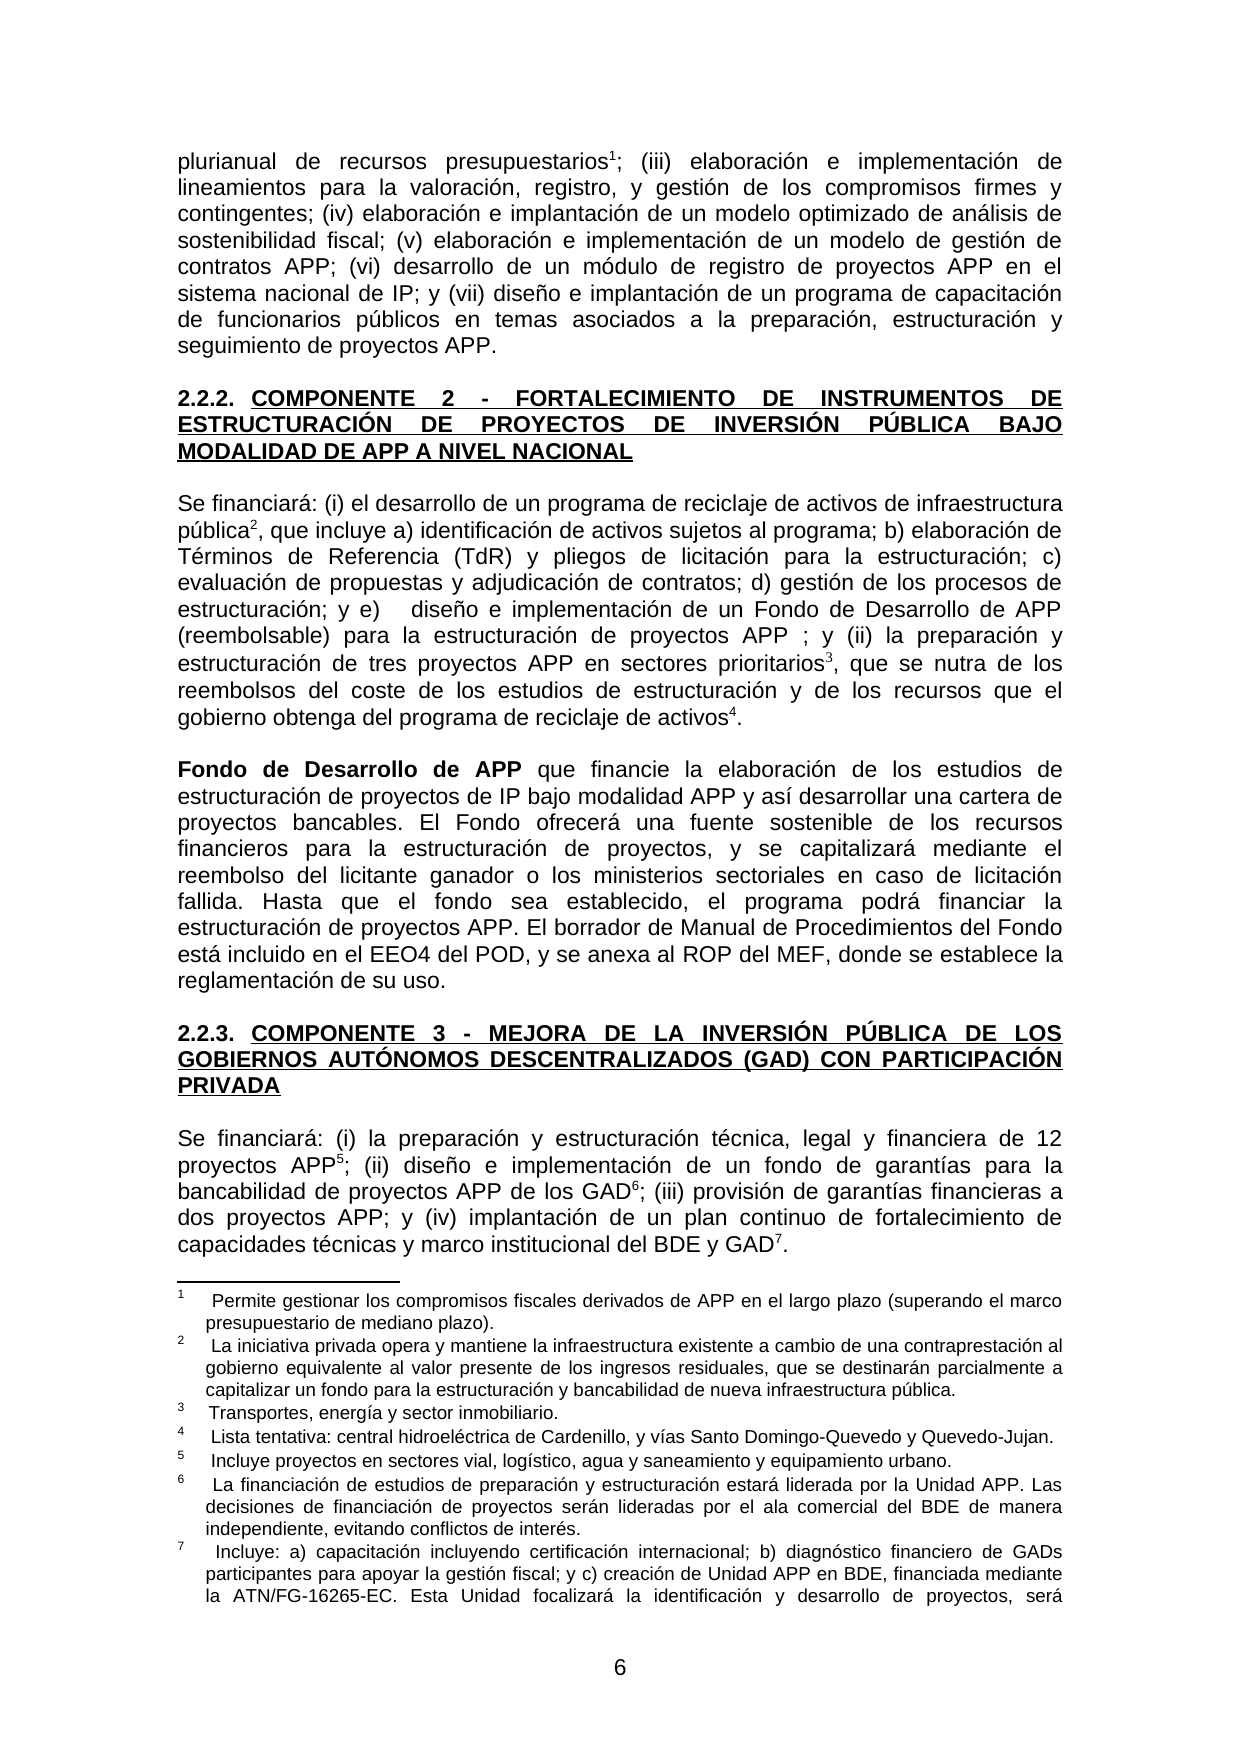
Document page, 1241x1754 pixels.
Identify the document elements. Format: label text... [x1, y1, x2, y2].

list Fondo de Desarrollo de APP que financie la elaboración de los estudios de estructuración de proyectos de IP bajo modalidad APP y así desarrollar una cartera de proyectos bancables. El Fondo ofrecerá una fuente sostenible de los recursos financieros para la estructuración de proyectos, y se capitalizará mediante el reembolso del licitante ganador o los ministerios sectoriales en caso de licitación fallida. Hasta que el fondo sea establecido, el programa podrá financiar la estructuración de proyectos APP. El borrador de Manual de Procedimientos del Fondo está incluido en el EEO4 del POD, y se anexa al ROP del MEF, donde se establece la reglamentación de su uso. [177, 756, 1063, 993]
subtitle COMPONENTE 2 - FORTALECIMIENTO DE INSTRUMENTOS DE ESTRUCTURACIÓN DE PROYECTOS DE INVERSIÓN PÚBLICA BAJO MODALIDAD DE APP A NIVEL NACIONAL [177, 435, 1063, 464]
list Se financiará: (i) la preparación y estructuración técnica, legal y financiera de 12 proyectos APP; (ii) diseño e implementación de un fondo de garantías para la bancabilidad de proyectos APP de los GAD; (iii) provisión de garantías financieras a dos proyectos APP; y (iv) implantación de un plan continuo de fortalecimiento de capacidades técnicas y marco institucional del BDE y GAD. [177, 1125, 1063, 1257]
subtitle COMPONENTE 3 - MEJORA DE LA INVERSIÓN PÚBLICA DE LOS GOBIERNOS AUTÓNOMOS DESCENTRALIZADOS (GAD) CON PARTICIPACIÓN PRIVADA [177, 1070, 1063, 1099]
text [177, 148, 1063, 358]
list Se financiará: (i) el desarrollo de un programa de reciclaje de activos de infraestructura pública, que incluye a) identificación de activos sujetos al programa; b) elaboración de Términos de Referencia (TdR) y pliegos de licitación para la estructuración; c) evaluación de propuestas y adjudicación de contratos; d) gestión de los procesos de estructuración; y e) diseño e implementación de un Fondo de Desarrollo de APP (reembolsable) para la estructuración de proyectos APP ; y (ii) la preparación y estructuración de tres proyectos APP en sectores prioritarios, que se nutra de los reembolsos del coste de los estudios de estructuración y de los recursos que el gobierno obtenga del programa de reciclaje de activos. [177, 490, 1063, 730]
subtitle COMPONENTE 3 - MEJORA DE LA INVERSIÓN PÚBLICA DE LOS GOBIERNOS AUTÓNOMOS DESCENTRALIZADOS (GAD) CON PARTICIPACIÓN PRIVADA [177, 1020, 1063, 1069]
subtitle COMPONENTE 2 - FORTALECIMIENTO DE INSTRUMENTOS DE ESTRUCTURACIÓN DE PROYECTOS DE INVERSIÓN PÚBLICA BAJO MODALIDAD DE APP A NIVEL NACIONAL [177, 385, 1063, 434]
